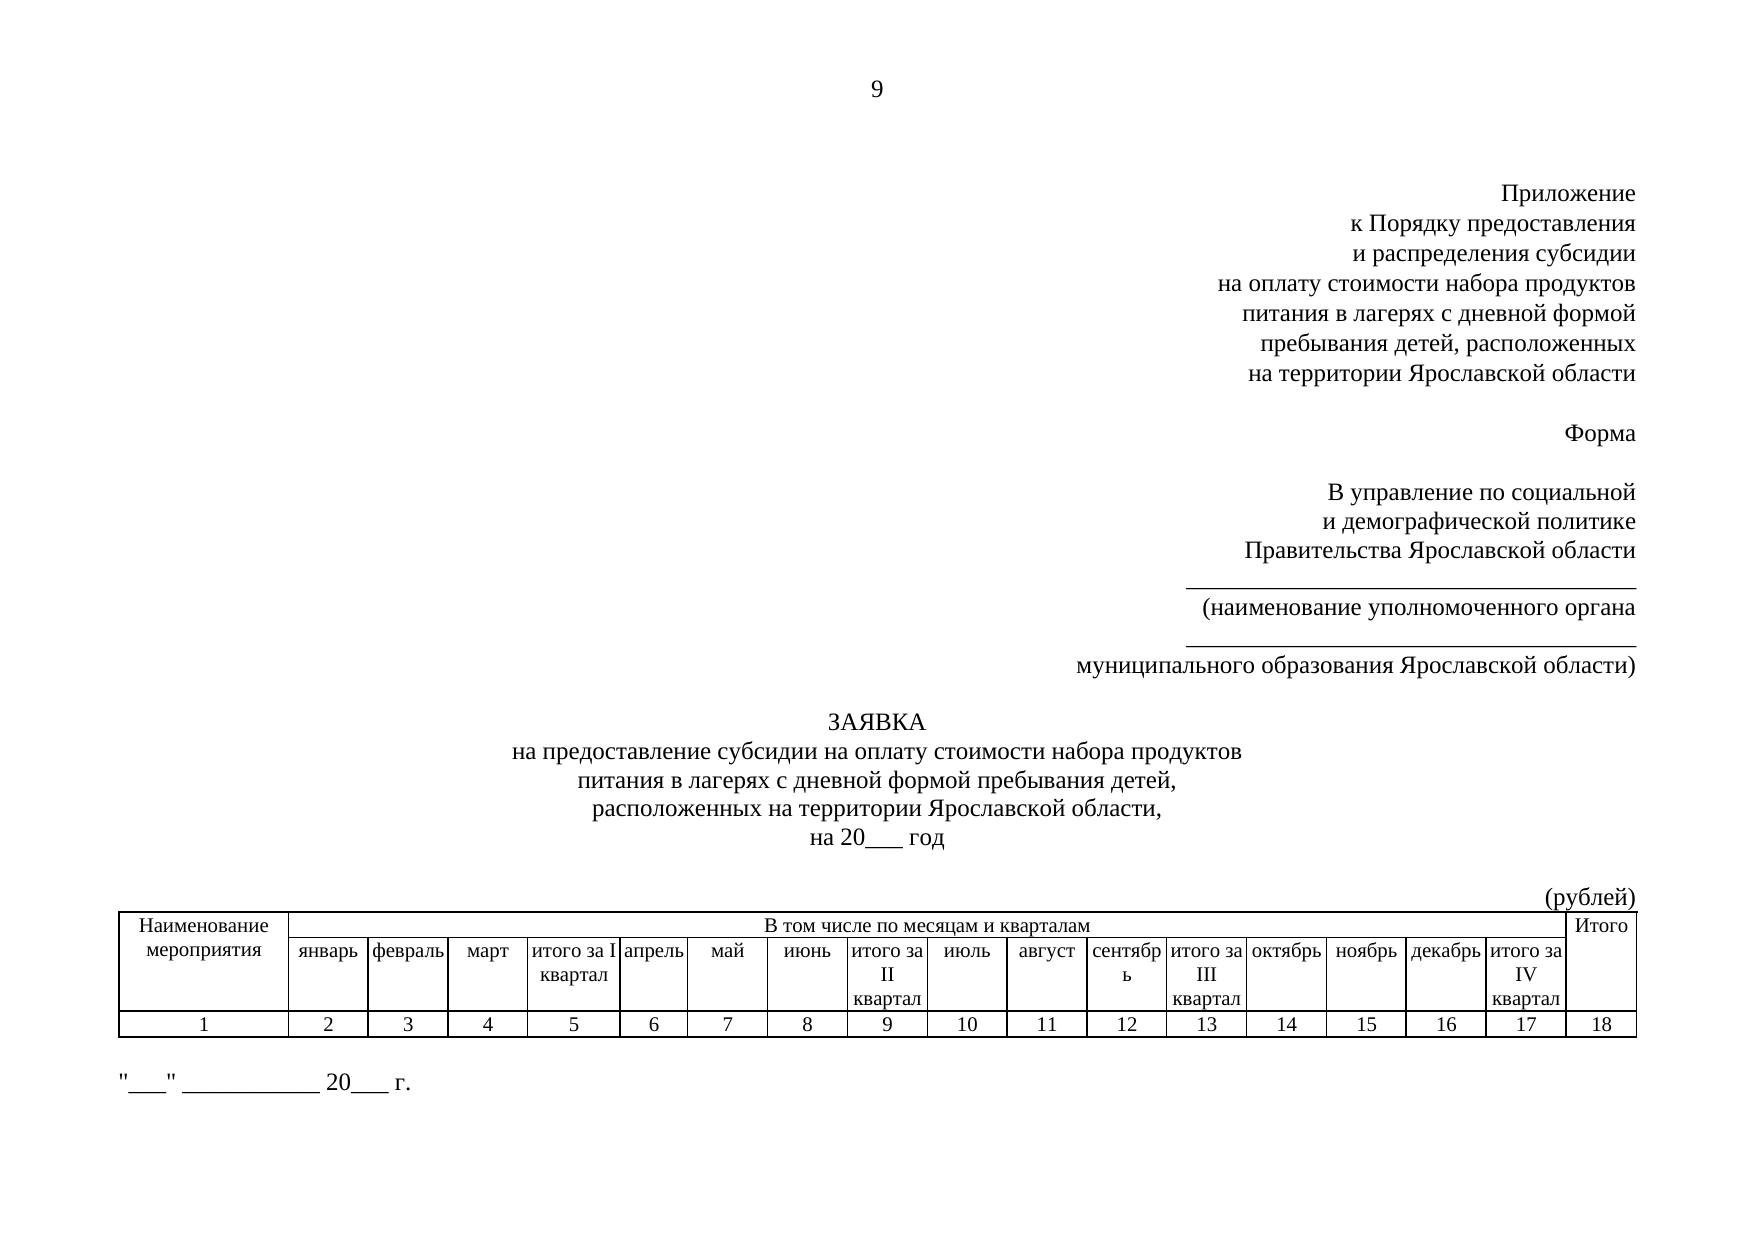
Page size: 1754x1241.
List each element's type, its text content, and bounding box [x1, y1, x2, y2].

text на предоставление субсидии на оплату стоимости набора продуктов [118, 736, 1636, 765]
text ____________________________________ [118, 563, 1636, 592]
table_cell 1 [120, 1012, 288, 1036]
table_cell апрель [621, 938, 687, 1010]
text В управление по социальной [118, 477, 1636, 506]
text (наименование уполномоченного органа [118, 592, 1636, 621]
text Приложение [118, 177, 1636, 207]
table_cell март [449, 938, 527, 1010]
table_cell 5 [528, 1012, 619, 1036]
table_cell 13 [1167, 1012, 1246, 1036]
table_cell 18 [1567, 1012, 1636, 1036]
table_cell 11 [1008, 1012, 1086, 1036]
table_cell июль [928, 938, 1006, 1010]
table_cell август [1008, 938, 1086, 1010]
text к Порядку предоставления [118, 207, 1636, 237]
table_cell 6 [621, 1012, 687, 1036]
table_cell июнь [768, 938, 847, 1010]
table_header Наименование мероприятия [120, 913, 288, 1010]
table_cell ноябрь [1327, 938, 1405, 1010]
text Форма [118, 417, 1636, 447]
table_cell 17 [1487, 1012, 1565, 1036]
table_cell итого за IV квартал [1487, 938, 1565, 1010]
text муниципального образования Ярославской области) [118, 650, 1636, 678]
table_cell 14 [1247, 1012, 1326, 1036]
table_cell февраль [369, 938, 447, 1010]
table_header В том числе по месяцам и кварталам [289, 913, 1565, 937]
table_cell 3 [369, 1012, 447, 1036]
table_cell 16 [1407, 1012, 1485, 1036]
table_header Итого [1567, 913, 1636, 1010]
table_cell октябрь [1247, 938, 1326, 1010]
text питания в лагерях с дневной формой [118, 297, 1636, 327]
text ЗАЯВКА [118, 707, 1636, 736]
table_cell итого за I квартал [528, 938, 619, 1010]
table_cell 10 [928, 1012, 1006, 1036]
text на оплату стоимости набора продуктов [118, 267, 1636, 297]
table_cell 8 [768, 1012, 847, 1036]
table_cell 7 [688, 1012, 767, 1036]
table_cell май [688, 938, 767, 1010]
text и распределения субсидии [118, 237, 1636, 267]
text питания в лагерях с дневной формой пребывания детей, [118, 765, 1636, 793]
text "___" ___________ 20___ г. [118, 1067, 1636, 1096]
table_cell 15 [1327, 1012, 1405, 1036]
text пребывания детей, расположенных [118, 327, 1636, 357]
table_cell итого за III квартал [1167, 938, 1246, 1010]
text и демографической политике [118, 506, 1636, 535]
text (рублей) [118, 881, 1636, 911]
table_cell декабрь [1407, 938, 1485, 1010]
table_cell 4 [449, 1012, 527, 1036]
text на территории Ярославской области [118, 357, 1636, 387]
text ____________________________________ [118, 621, 1636, 650]
table_cell 12 [1088, 1012, 1166, 1036]
text Правительства Ярославской области [118, 535, 1636, 563]
text на 20___ год [118, 822, 1636, 851]
text расположенных на территории Ярославской области, [118, 793, 1636, 822]
table_cell сентябрь [1088, 938, 1166, 1010]
table_cell январь [289, 938, 367, 1010]
table_cell 2 [289, 1012, 367, 1036]
table_cell итого за II квартал [848, 938, 927, 1010]
table_cell 9 [848, 1012, 927, 1036]
